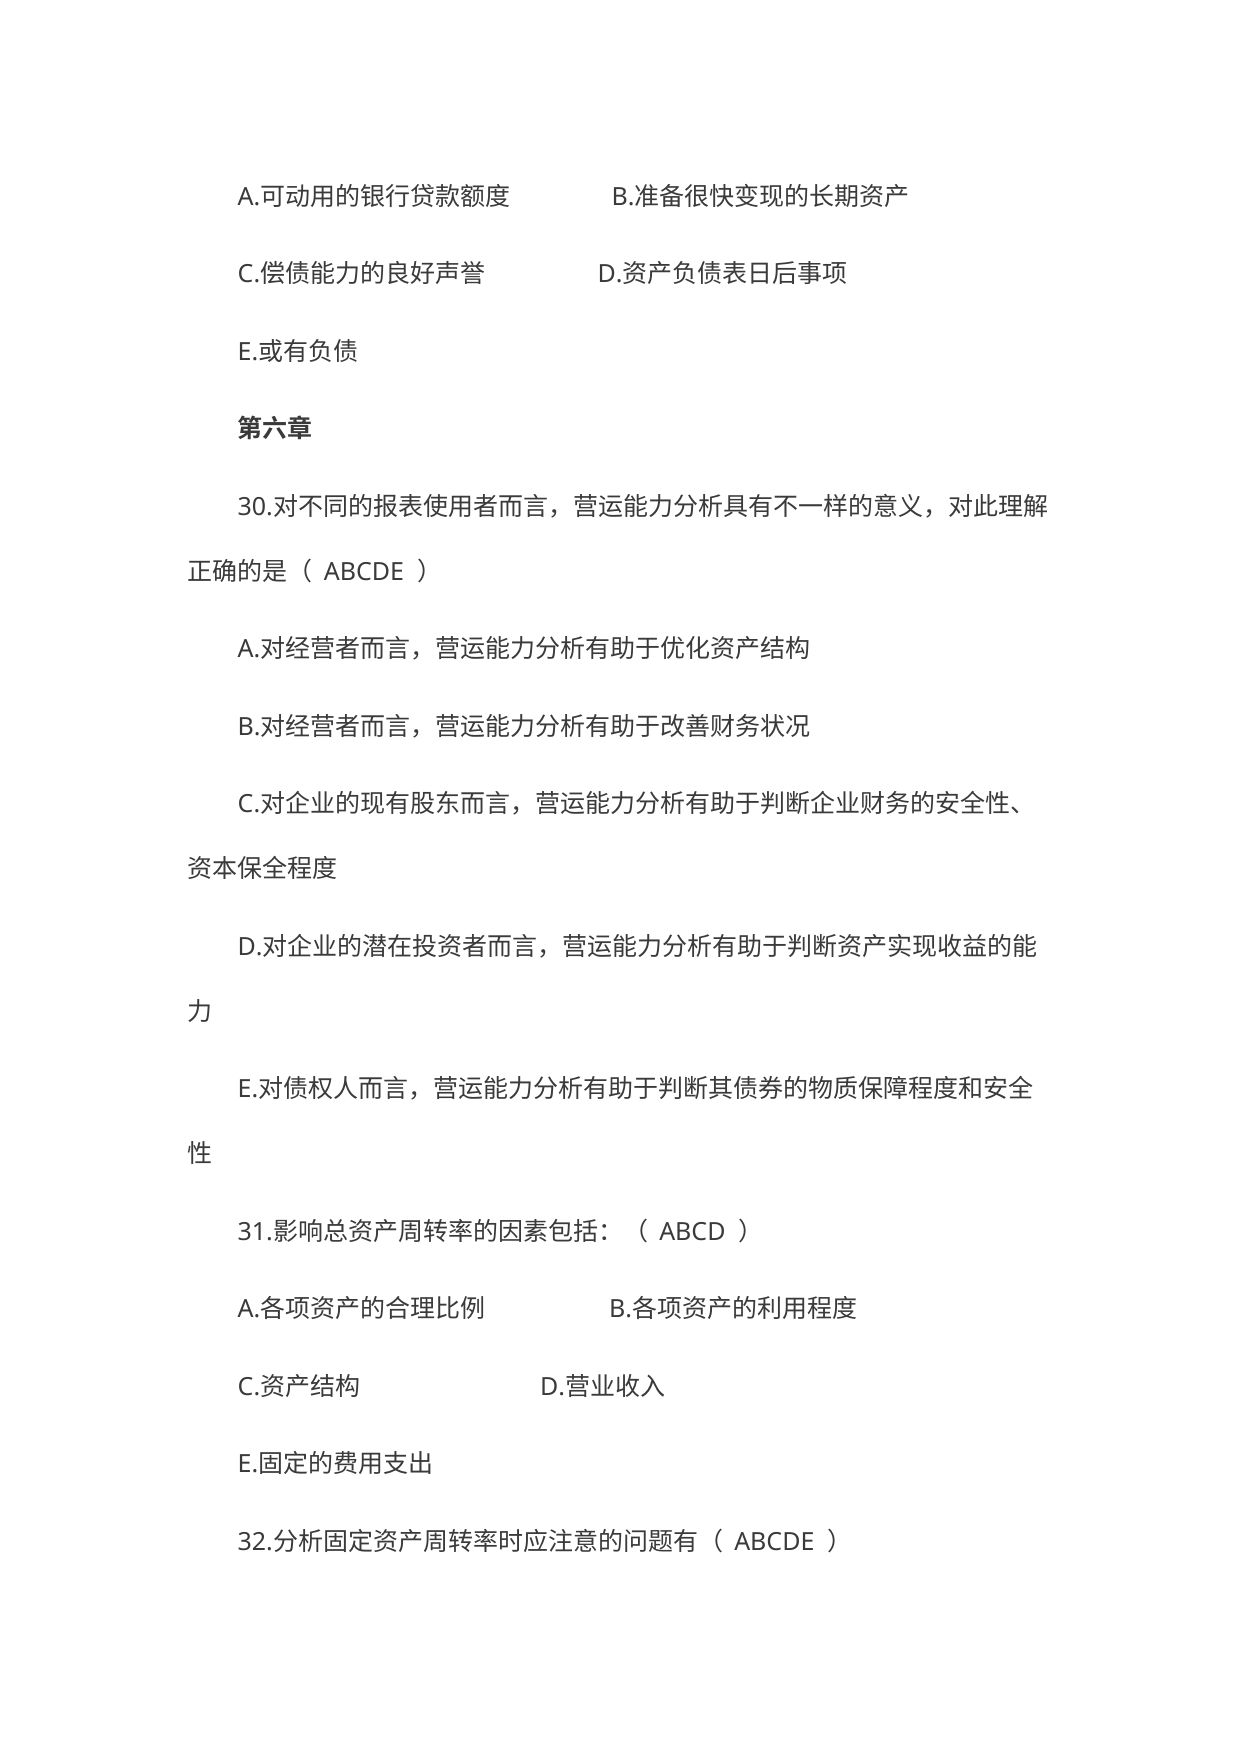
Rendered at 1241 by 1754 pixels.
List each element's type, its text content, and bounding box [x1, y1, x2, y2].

text 32.分析固定资产周转率时应注意的问题有（ ABCDE ） [187, 1507, 1053, 1572]
text C.偿债能力的良好声誉 D.资产负债表日后事项 [187, 239, 1053, 304]
text 30.对不同的报表使用者而言，营运能力分析具有不一样的意义，对此理解正确的是（ ABCDE ） [187, 472, 1053, 602]
text A.对经营者而言，营运能力分析有助于优化资产结构 [187, 614, 1053, 679]
text E.或有负债 [187, 317, 1053, 382]
text C.对企业的现有股东而言，营运能力分析有助于判断企业财务的安全性、资本保全程度 [187, 769, 1053, 899]
text A.各项资产的合理比例 B.各项资产的利用程度 [187, 1274, 1053, 1339]
text C.资产结构 D.营业收入 [187, 1352, 1053, 1417]
text 31.影响总资产周转率的因素包括：（ ABCD ） [187, 1197, 1053, 1262]
text 第六章 [187, 394, 1053, 459]
text B.对经营者而言，营运能力分析有助于改善财务状况 [187, 692, 1053, 757]
text E.固定的费用支出 [187, 1429, 1053, 1494]
text D.对企业的潜在投资者而言，营运能力分析有助于判断资产实现收益的能力 [187, 912, 1053, 1042]
text E.对债权人而言，营运能力分析有助于判断其债券的物质保障程度和安全性 [187, 1054, 1053, 1184]
text A.可动用的银行贷款额度 B.准备很快变现的长期资产 [187, 162, 1053, 227]
